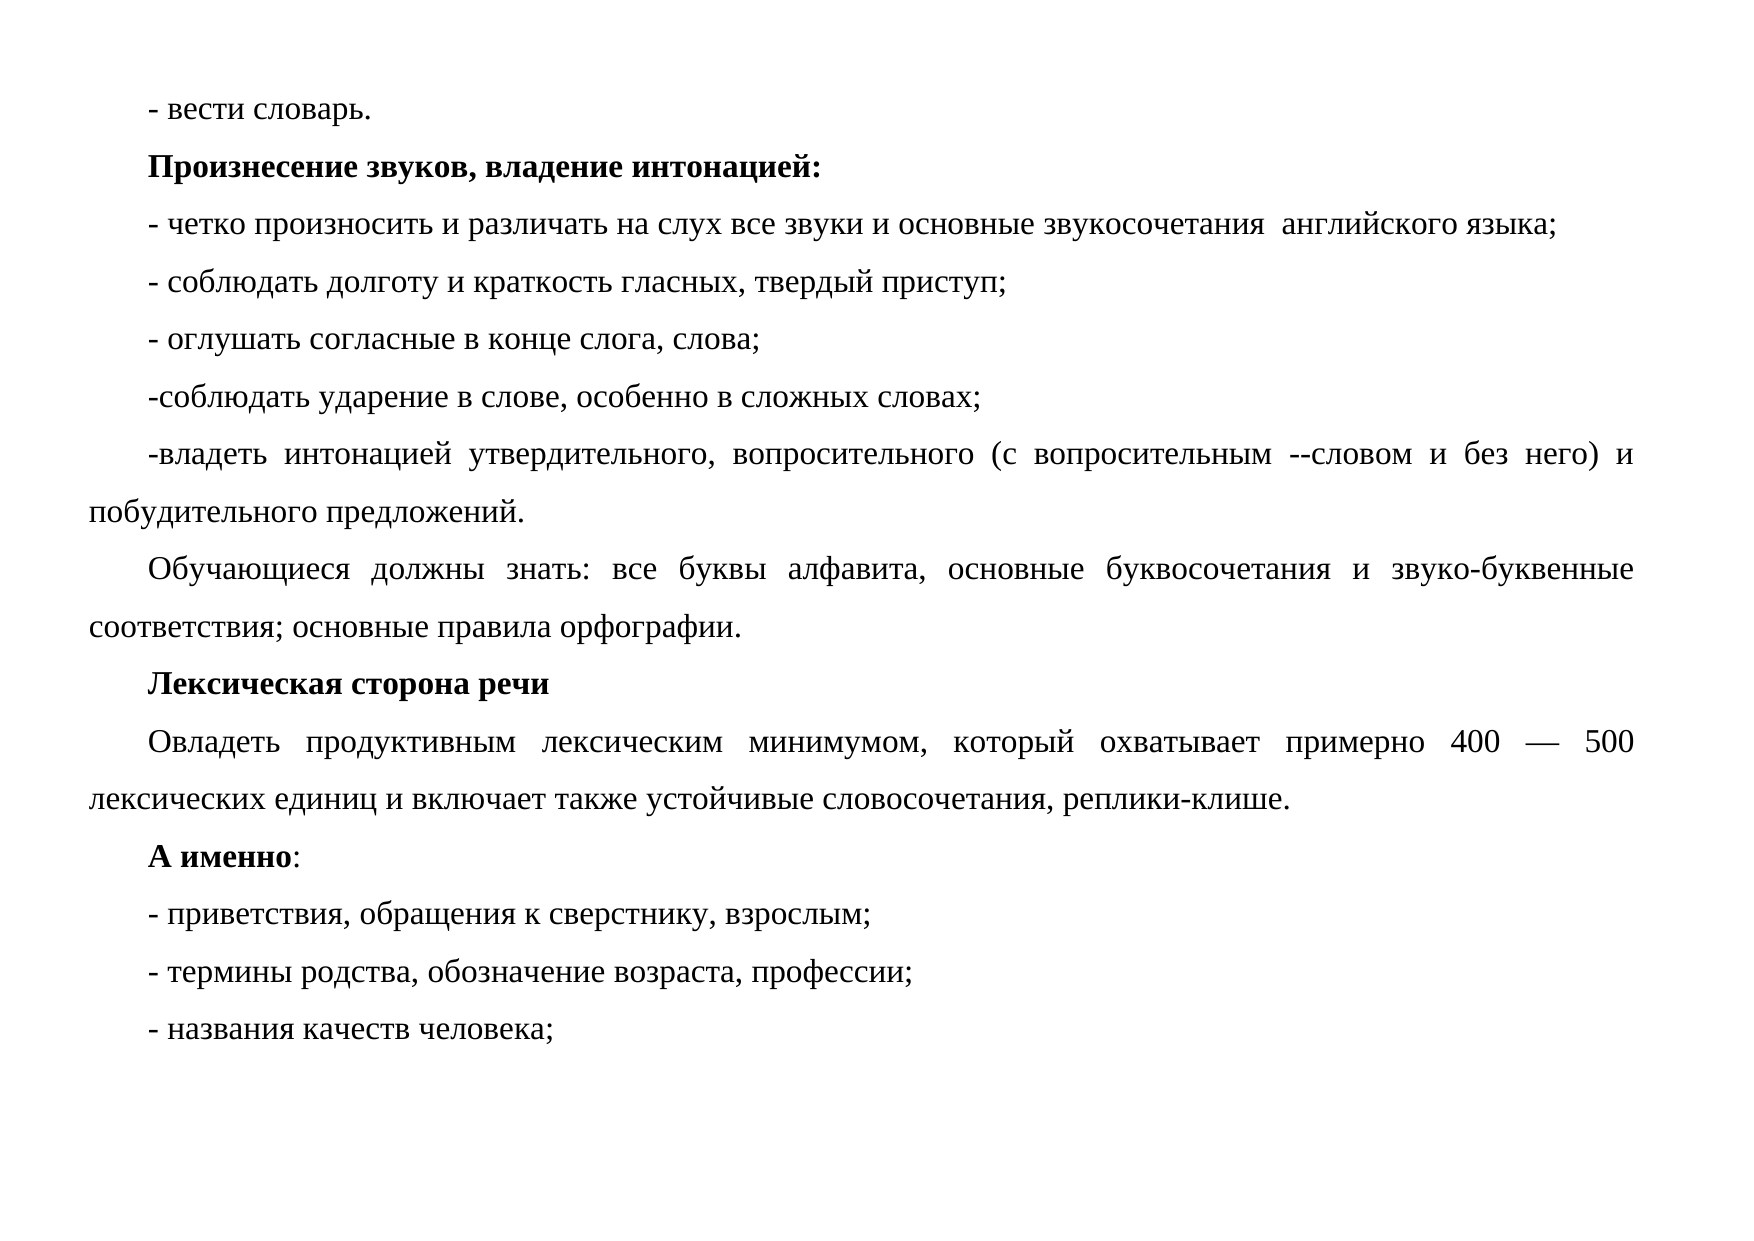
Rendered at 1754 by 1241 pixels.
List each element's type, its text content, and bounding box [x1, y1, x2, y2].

text Обучающиеся должны знать: все буквы алфавита, основные буквосочетания и звуко-буквенные соответствия; основные правила орфографии. [89, 549, 1636, 644]
text Произнесение звуков, владение интонацией: [89, 146, 1636, 184]
text - термины родства, обозначение возраста, профессии; [89, 951, 1636, 989]
text - названия качеств человека; [89, 1009, 1636, 1047]
text Лексическая сторона речи [89, 664, 1636, 702]
text - соблюдать долготу и краткость гласных, твердый приступ; [89, 261, 1636, 299]
text -соблюдать ударение в слове, особенно в сложных словах; [89, 376, 1636, 414]
text -владеть интонацией утвердительного, вопросительного (с вопросительным --словом и без него) и побудительного предложений. [89, 434, 1636, 529]
text Овладеть продуктивным лексическим минимумом, который охватывает примерно 400 — 500 лексических единиц и включает также устойчивые словосочетания, реплики-клише. [89, 721, 1636, 817]
text - четко произносить и различать на слух все звуки и основные звукосочетания английского языка; [89, 204, 1636, 242]
text - оглушать согласные в конце слога, слова; [89, 319, 1636, 357]
text - приветствия, обращения к сверстнику, взрослым; [89, 894, 1636, 932]
text А именно: [89, 836, 1636, 874]
text - вести словарь. [89, 89, 1636, 127]
